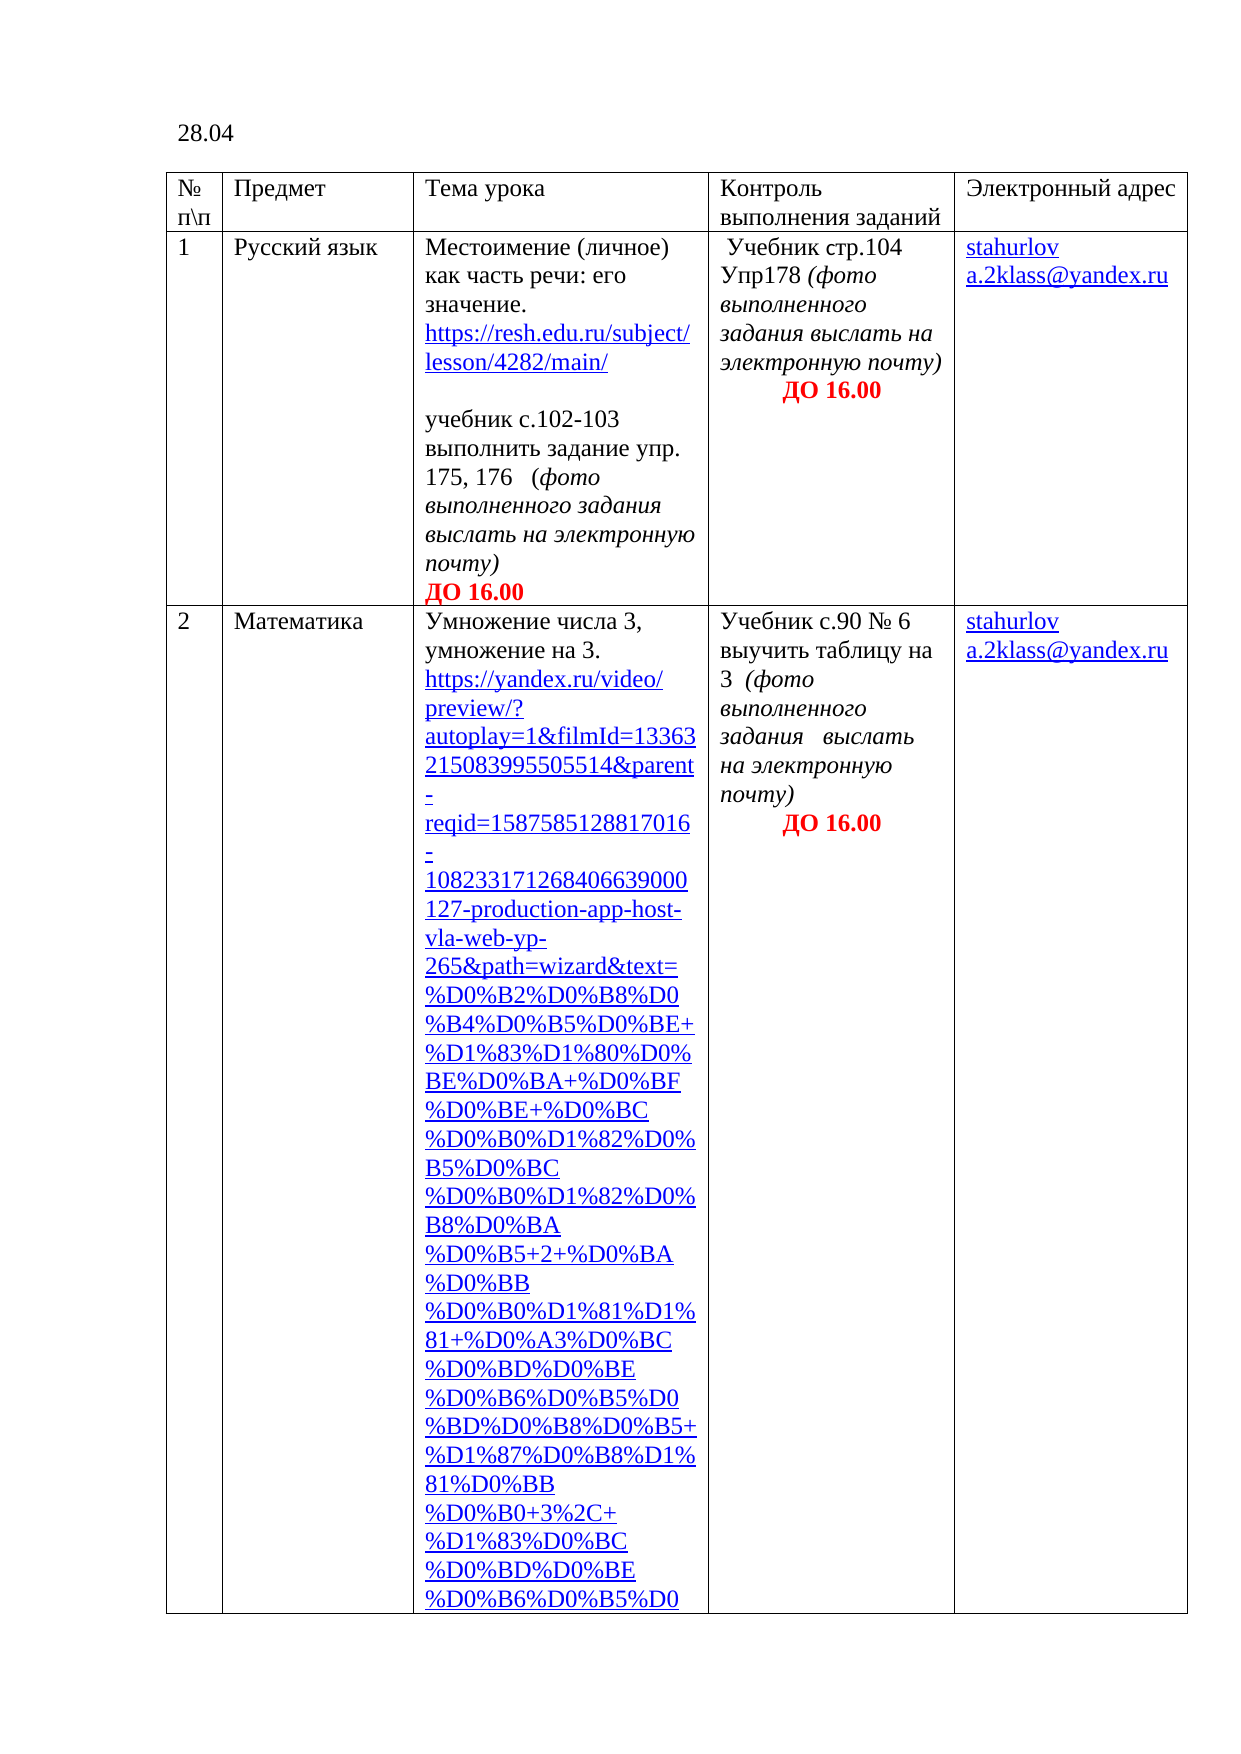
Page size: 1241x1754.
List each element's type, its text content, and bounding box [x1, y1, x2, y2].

table_cell Учебник стр.104 Упр178 (фото выполненного задания выслать на электронную почту) ДО 16.00 [709, 232, 954, 605]
table_cell stahurlova.2klass@yandex.ru [955, 232, 1187, 605]
table_header Тема урока [414, 173, 708, 231]
table_cell Местоимение (личное) как часть речи: его значение. https://resh.edu.ru/subject/lesson/4282/main/ учебник с.102-103 выполнить задание упр. 175, 176 (фото выполненного задания выслать на электронную почту) ДО 16.00 [414, 232, 708, 605]
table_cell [709, 606, 954, 1613]
table_cell Русский язык [223, 232, 413, 605]
table_header Электронный адрес [955, 173, 1187, 231]
table_cell 2 [167, 606, 222, 1613]
table_header Предмет [223, 173, 413, 231]
table_cell 1 [167, 232, 222, 605]
table_header Контроль выполнения заданий [709, 173, 954, 231]
table_cell Математика [223, 606, 413, 1613]
table_header № п\п [167, 173, 222, 231]
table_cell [955, 606, 1187, 1613]
text 28.04 [177, 118, 1152, 147]
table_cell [414, 606, 708, 1613]
